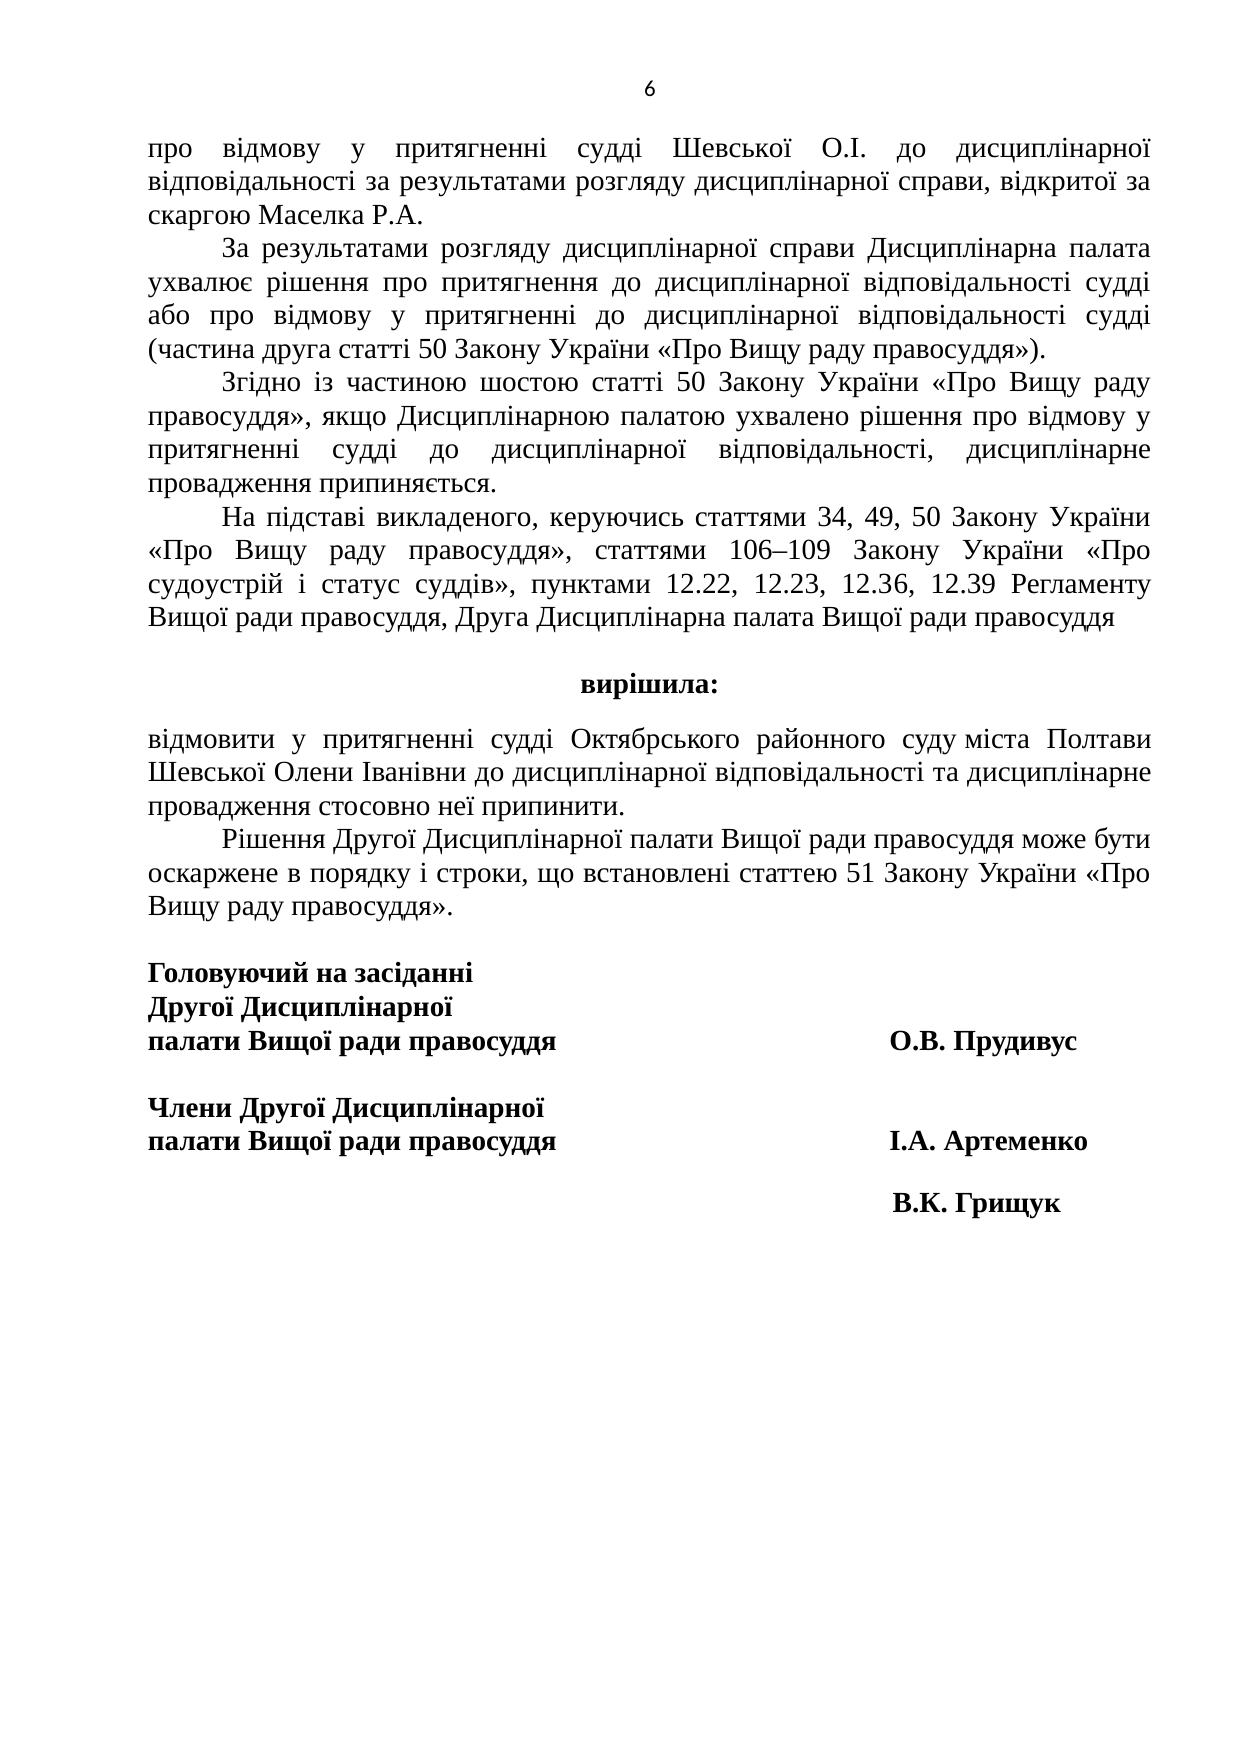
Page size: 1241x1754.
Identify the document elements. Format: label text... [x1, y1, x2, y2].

text палати Вищої ради правосуддя О.В. Прудивус [148, 1023, 1152, 1056]
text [148, 130, 1152, 230]
text Члени Другої Дисциплінарної [148, 1090, 1152, 1123]
text Другої Дисциплінарної [148, 989, 1152, 1023]
text Рішення Другої Дисциплінарної палати Вищої ради правосуддя може бути оскаржене в порядку і строки, що встановлені статтею 51 Закону України «Про Вищу раду правосуддя». [148, 821, 1152, 922]
text вирішила: [148, 666, 1152, 700]
text відмовити у притягненні судді Октябрського районного суду міста Полтави Шевської Олени Іванівни до дисциплінарної відповідальності та дисциплінарне провадження стосовно неї припинити. [148, 721, 1152, 821]
text палати Вищої ради правосуддя І.А. Артеменко [148, 1123, 1152, 1157]
text За результатами розгляду дисциплінарної справи Дисциплінарна палата ухвалює рішення про притягнення до дисциплінарної відповідальності судді або про відмову у притягненні до дисциплінарної відповідальності судді (частина друга статті 50 Закону України «Про Вищу раду правосуддя»). [148, 230, 1152, 364]
text Згідно із частиною шостою статті 50 Закону України «Про Вищу раду правосуддя», якщо Дисциплінарною палатою ухвалено рішення про відмову у притягненні судді до дисциплінарної відповідальності, дисциплінарне провадження припиняється. [148, 364, 1152, 499]
text В.К. Грищук [811, 1185, 1152, 1218]
text Головуючий на засіданні [148, 956, 1152, 989]
text На підставі викладеного, керуючись статтями 34, 49, 50 Закону України «Про Вищу раду правосуддя», статтями 106–109 Закону України «Про судоустрій і статус суддів», пунктами 12.22, 12.23, 12.36, 12.39 Регламенту Вищої ради правосуддя, Друга Дисциплінарна палата Вищої ради правосуддя [148, 499, 1152, 633]
